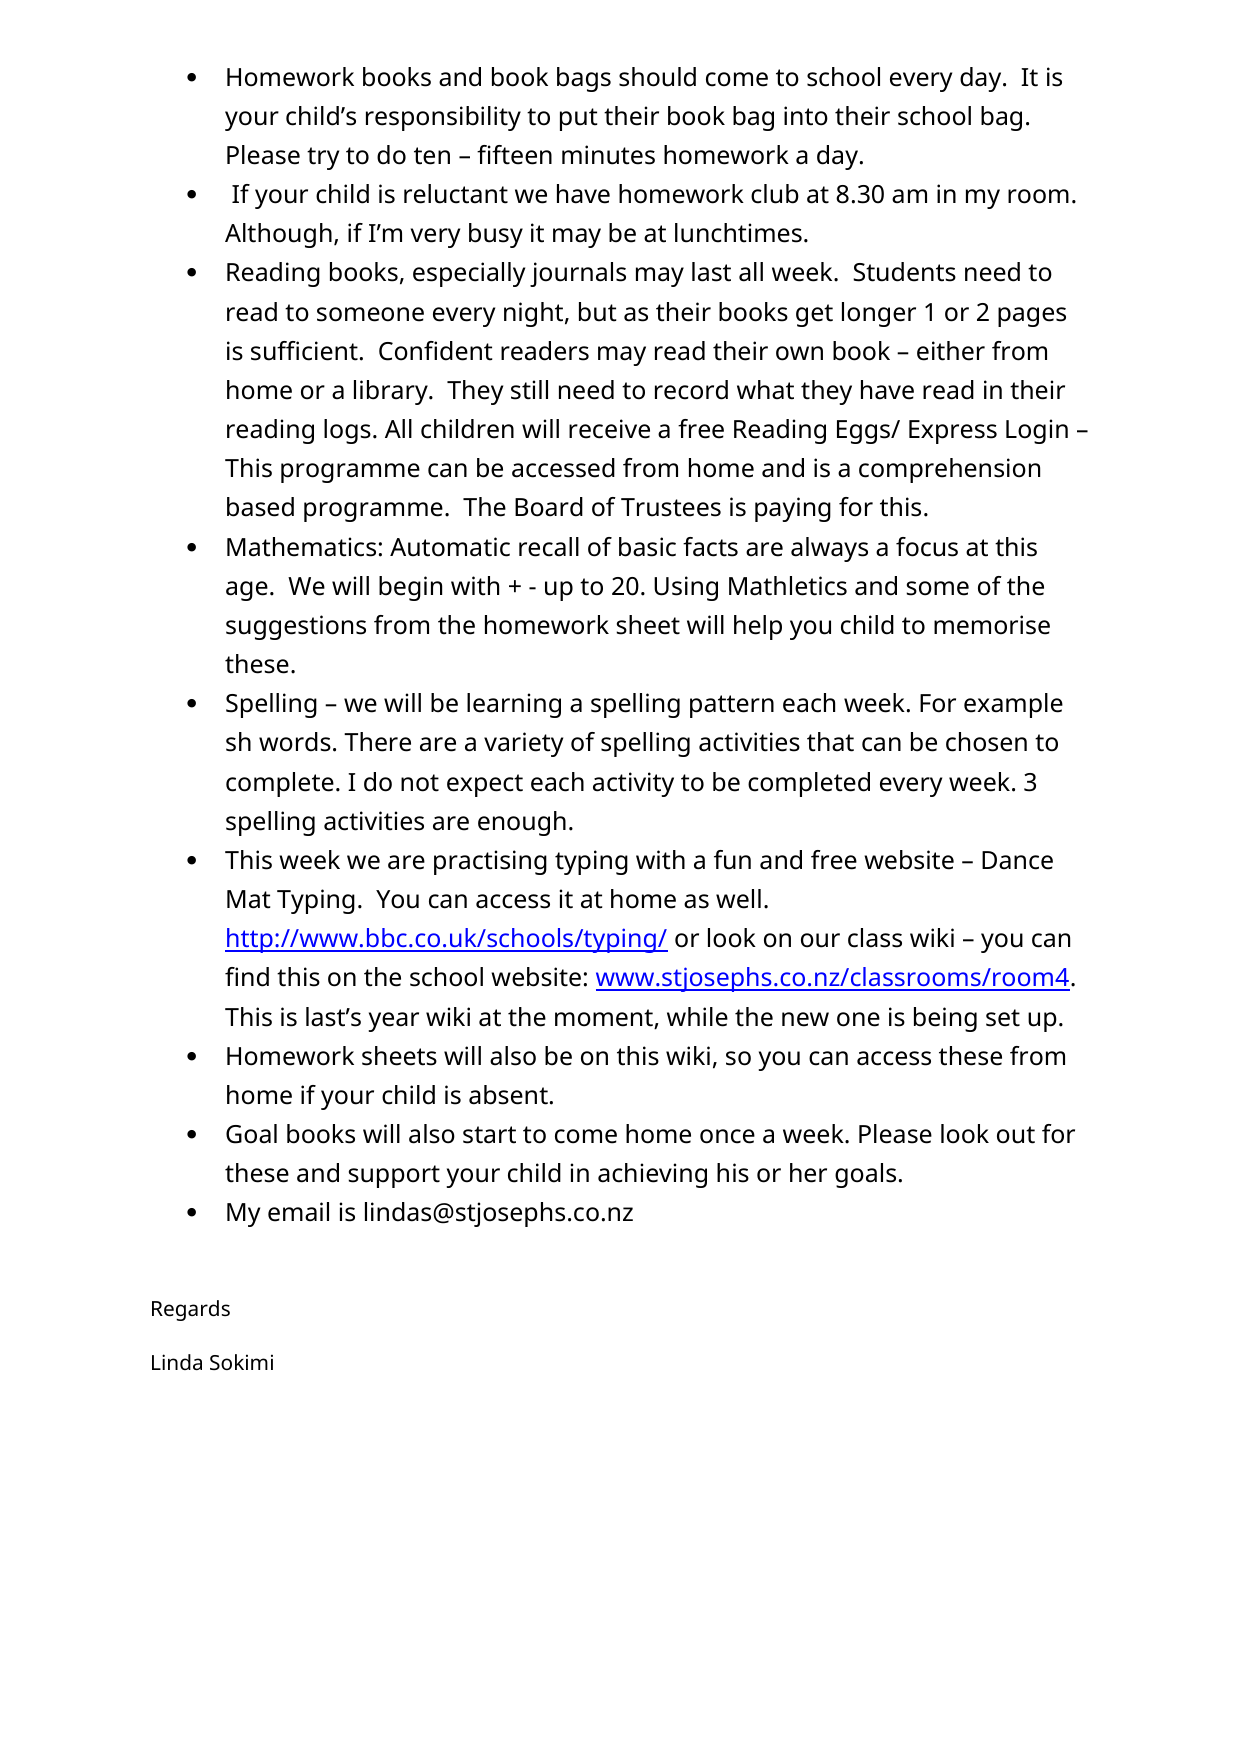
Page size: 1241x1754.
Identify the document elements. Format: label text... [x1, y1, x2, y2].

list Homework sheets will also be on this wiki, so you can access these from home if your child is absent. [187, 1038, 1090, 1112]
list Homework books and book bags should come to school every day. It is your child’s responsibility to put their book bag into their school bag. Please try to do ten – fifteen minutes homework a day. [187, 59, 1090, 172]
list My email is lindas@stjosephs.co.nz [187, 1195, 1090, 1229]
list Goal books will also start to come home once a week. Please look out for these and support your child in achieving his or her goals. [187, 1117, 1090, 1190]
list Mathematics: Automatic recall of basic facts are always a focus at this age. We will begin with + - up to 20. Using Mathletics and some of the suggestions from the homework sheet will help you child to memorise these. [187, 529, 1090, 681]
text Regards [150, 1294, 1090, 1323]
list Reading books, especially journals may last all week. Students need to read to someone every night, but as their books get longer 1 or 2 pages is sufficient. Confident readers may read their own book – either from home or a library. They still need to record what they have read in their reading logs. All children will receive a free Reading Eggs/ Express Login – This programme can be accessed from home and is a comprehension based programme. The Board of Trustees is paying for this. [187, 255, 1090, 524]
text Linda Sokimi [150, 1348, 1090, 1376]
list If your child is reluctant we have homework club at 8.30 am in my room. Although, if I’m very busy it may be at lunchtimes. [187, 177, 1090, 250]
list Spelling – we will be learning a spelling pattern each week. For example sh words. There are a variety of spelling activities that can be chosen to complete. I do not expect each activity to be completed every week. 3 spelling activities are enough. [187, 686, 1090, 837]
list This week we are practising typing with a fun and free website – Dance Mat Typing. You can access it at home as well. http://www.bbc.co.uk/schools/typing/ or look on our class wiki – you can find this on the school website: www.stjosephs.co.nz/classrooms/room4. This is last’s year wiki at the moment, while the new one is being set up. [187, 842, 1090, 1033]
